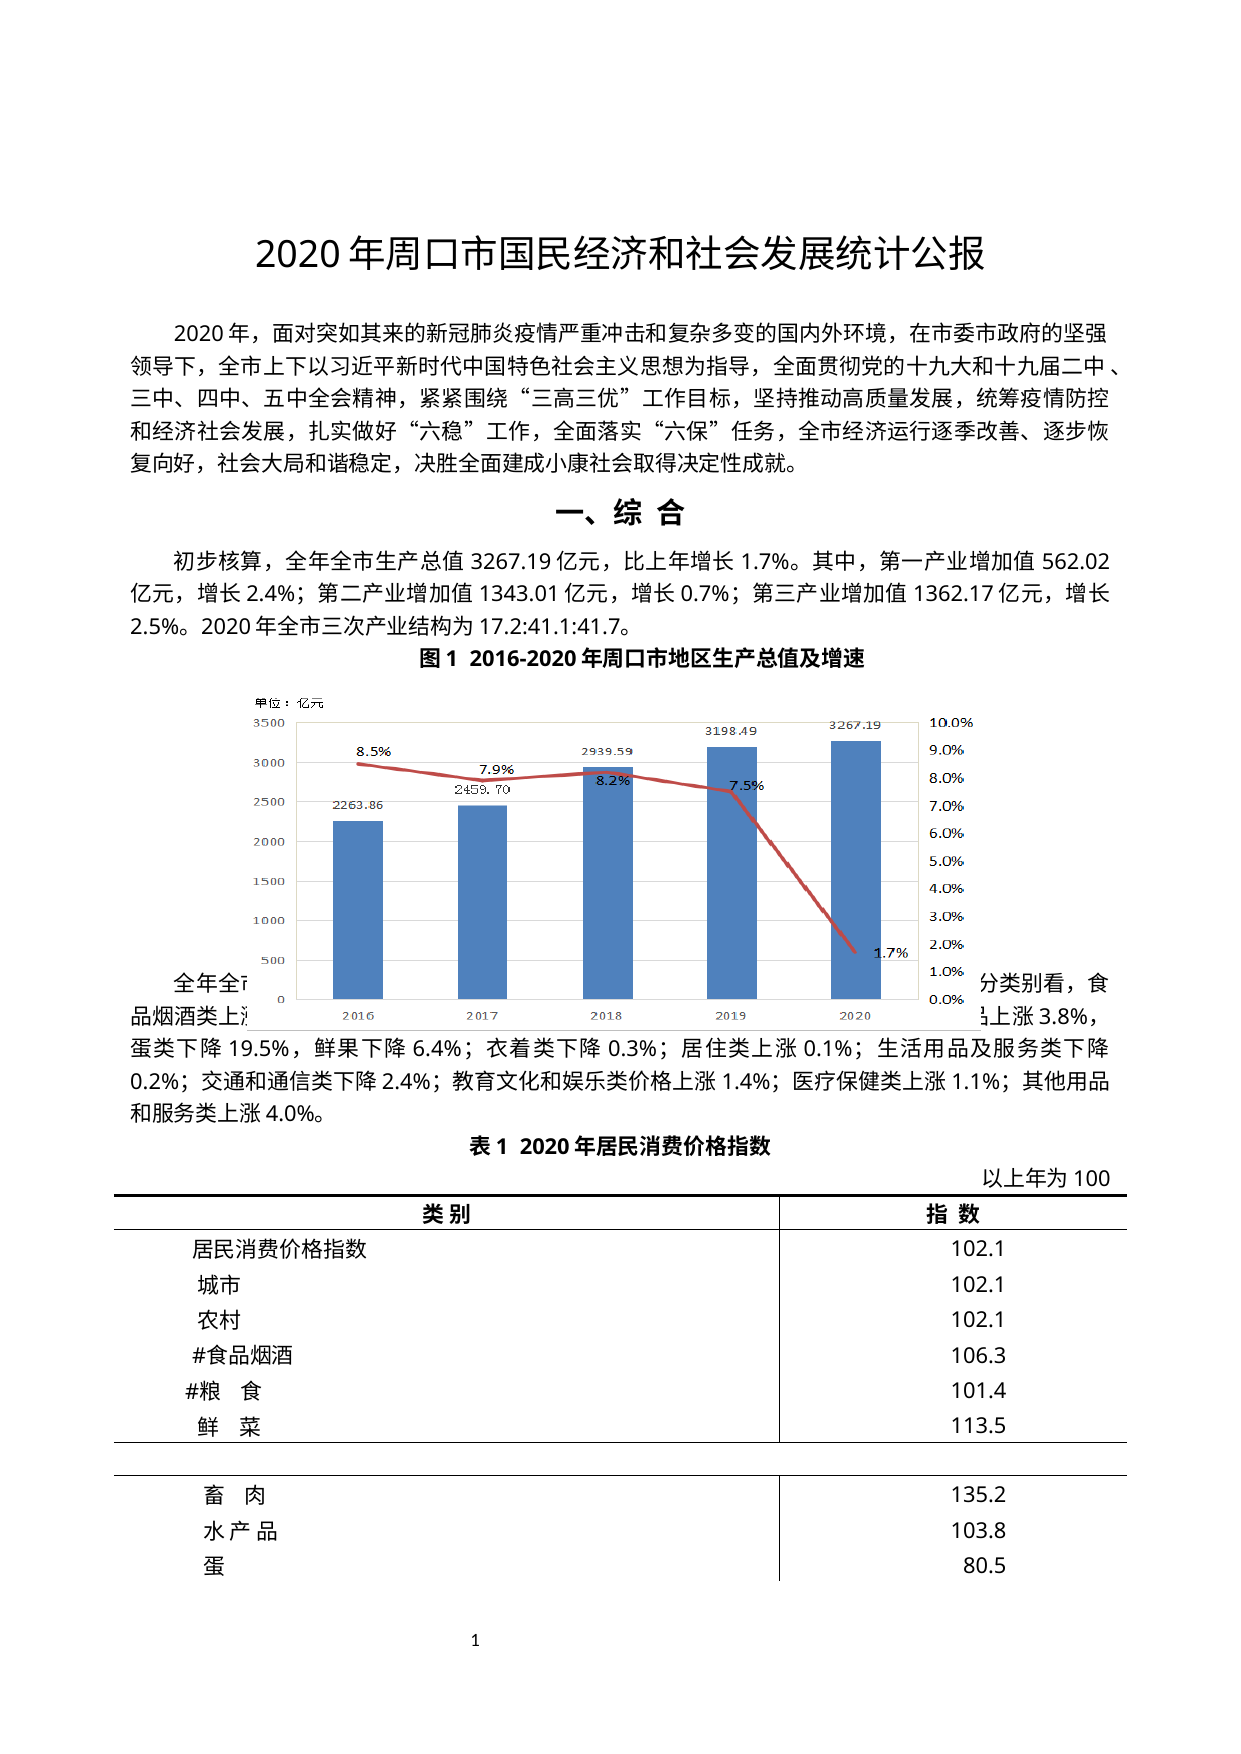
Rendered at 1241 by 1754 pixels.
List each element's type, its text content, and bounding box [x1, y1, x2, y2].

text 以上年为100 [130, 1161, 1110, 1193]
picture [247, 676, 981, 1031]
table_cell 113.5 [780, 1406, 1127, 1442]
table_cell 80.5 [780, 1546, 1127, 1581]
table_cell 鲜 菜 [114, 1406, 779, 1442]
table_cell #粮 食 [114, 1371, 779, 1406]
text 2020年，面对突如其来的新冠肺炎疫情严重冲击和复杂多变的国内外环境，在市委市政府的坚强领导下，全市上下以习近平新时代中国特色社会主义思想为指导，全面贯彻党的十九大和十九届二中、三中、四中、五中全会精神，紧紧围绕“三高三优”工作目标，坚持推动高质量发展，统筹疫情防控和经济社会发展，扎实做好“六稳”工作，全面落实“六保”任务，全市经济运行逐季改善、逐步恢复向好，社会大局和谐稳定，决胜全面建成小康社会取得决定性成就。 [130, 316, 1110, 478]
table_cell 106.3 [780, 1335, 1127, 1371]
table_cell 102.1 [780, 1300, 1127, 1335]
table_header 类 别 [114, 1197, 779, 1229]
table_cell 101.4 [780, 1371, 1127, 1406]
text 一、综 合 [130, 478, 1110, 543]
table_cell 城市 [114, 1265, 779, 1300]
table_cell #食品烟酒 [114, 1335, 779, 1371]
text 2020年周口市国民经济和社会发展统计公报 [130, 218, 1110, 283]
table_header 指 数 [780, 1197, 1127, 1229]
text 全年全市居民消费价格比上年上涨2.1%。其中，城市上涨2.1%，农村上涨2.1%。分类别看，食品烟酒类上涨6.3%，其中，粮食上涨1.4%，鲜菜上涨13.5%，畜肉上涨35.2%，水产品上涨3.8%，蛋类下降19.5%，鲜果下降6.4%；衣着类下降0.3%；居住类上涨0.1%；生活用品及服务类下降0.2%；交通和通信类下降2.4%；教育文化和娱乐类价格上涨1.4%；医疗保健类上涨1.1%；其他用品和服务类上涨4.0%。 [130, 966, 1110, 1128]
table_cell 102.1 [780, 1265, 1127, 1300]
table_cell 蛋 [114, 1546, 779, 1581]
table_cell 农村 [114, 1300, 779, 1335]
text 表1 2020年居民消费价格指数 [130, 1128, 1110, 1161]
table_cell 103.8 [780, 1511, 1127, 1546]
text 图1 2016-2020年周口市地区生产总值及增速 [130, 641, 1110, 673]
table_cell 102.1 [780, 1230, 1127, 1264]
table_cell 居民消费价格指数 [114, 1230, 779, 1264]
table_header 135.2 [780, 1476, 1127, 1511]
table_cell 水 产 品 [114, 1511, 779, 1546]
text 初步核算，全年全市生产总值3267.19亿元，比上年增长1.7%。其中，第一产业增加值562.02亿元，增长2.4%；第二产业增加值1343.01亿元，增长0.7%；第三产业增加值1362.17亿元，增长2.5%。2020年全市三次产业结构为17.2:41.1:41.7。 [130, 543, 1110, 641]
table_header 畜 肉 [114, 1476, 779, 1511]
